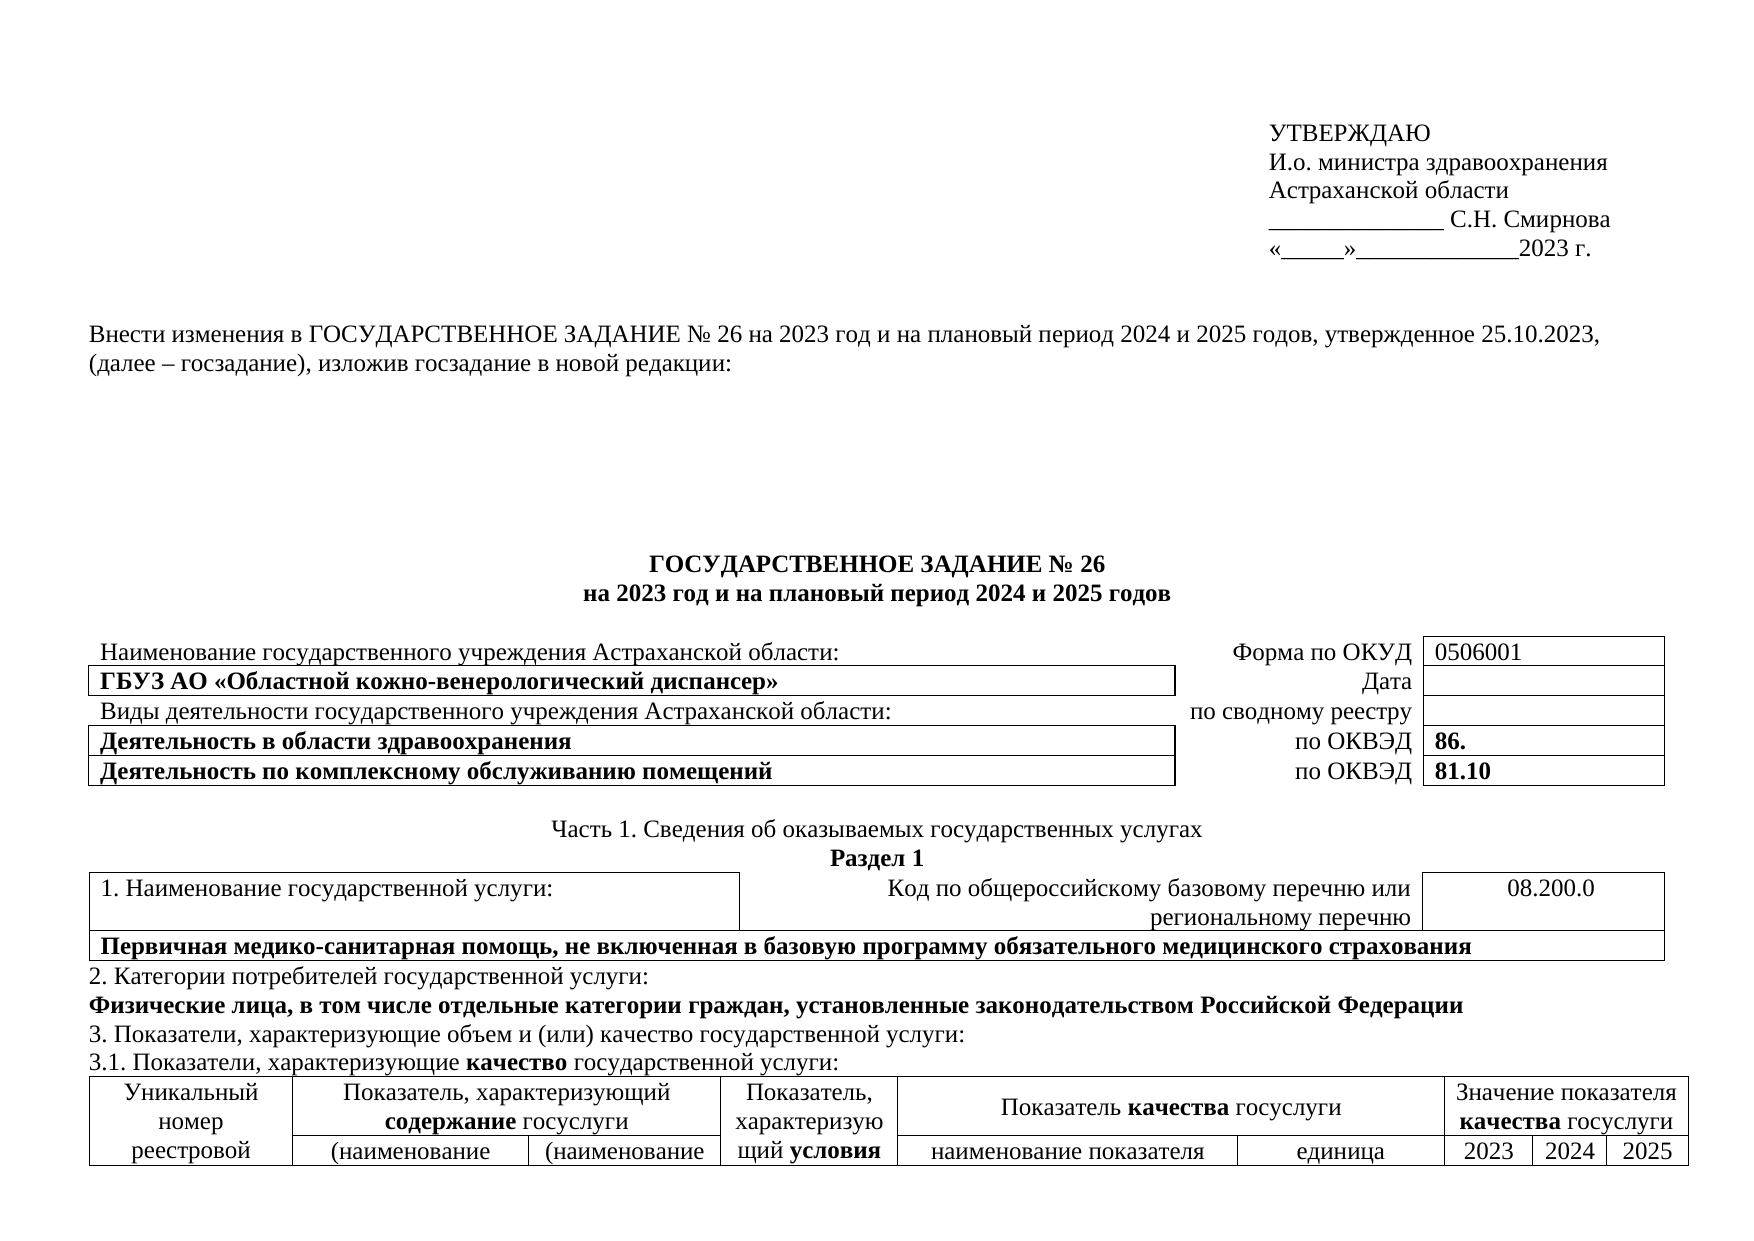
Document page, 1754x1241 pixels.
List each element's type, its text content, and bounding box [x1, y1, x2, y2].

text 3. Показатели, характеризующие объем и (или) качество государственной услуги: [89, 1019, 1665, 1047]
table_header Показатель, характеризующий содержание госуслуги [293, 1077, 720, 1135]
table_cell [529, 1136, 720, 1164]
table_cell 2024 год [1533, 1136, 1606, 1164]
text (далее – госзадание), изложив госзадание в новой редакции: [89, 348, 1665, 377]
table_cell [1238, 1136, 1444, 1164]
table_header Показатель, характеризующий условия (формы) оказания госуслуги [721, 1077, 897, 1164]
table_cell 86. [1424, 726, 1664, 755]
text Раздел 1 [89, 843, 1665, 872]
table_header Код по общероссийскому базовому перечню или региональному перечню [740, 872, 1422, 930]
text Часть 1. Сведения об оказываемых государственных услугах [89, 814, 1665, 843]
table_cell 2025 год [1607, 1136, 1688, 1164]
text 3.1. Показатели, характеризующие качество государственной услуги: [89, 1047, 1665, 1076]
text 2. Категории потребителей государственной услуги: [89, 961, 1665, 990]
text Внести изменения в ГОСУДАРСТВЕННОЕ ЗАДАНИЕ № 26 на 2023 год и на плановый период 2024 и 2025 годов, утвержденное 25.10.2023, [89, 319, 1665, 348]
table_cell 2023 год [1445, 1136, 1532, 1164]
table_cell Деятельность в области здравоохранения [89, 726, 1174, 755]
table_cell по ОКВЭД [1176, 725, 1423, 755]
table_cell Виды деятельности государственного учреждения Астраханской области: [89, 696, 1175, 725]
table_header 0506001 [1424, 637, 1664, 665]
text И.о. министра здравоохранения [1269, 147, 1665, 176]
text ______________ С.Н. Смирнова [1269, 204, 1665, 233]
text ГОСУДАРСТВЕННОЕ ЗАДАНИЕ № 26 [89, 549, 1665, 578]
table_cell по ОКВЭД [1176, 755, 1423, 784]
table_cell Первичная медико-санитарная помощь, не включенная в базовую программу обязательного медицинского страхования [90, 931, 1664, 960]
table_header Наименование государственного учреждения Астраханской области: [89, 636, 1175, 665]
table_cell [1424, 696, 1664, 725]
table_header Показатель качества госуслуги [898, 1077, 1444, 1135]
table_header Уникальный номер реестровой записи [90, 1077, 292, 1164]
table_cell ГБУЗ АО «Областной кожно-венерологический диспансер» [89, 666, 1174, 695]
table_cell Деятельность по комплексному обслуживанию помещений [89, 756, 1174, 784]
table_cell 81.10 [1424, 756, 1664, 784]
table_header Значение показателя качества госуслуги [1445, 1077, 1688, 1135]
table_header 1. Наименование государственной услуги: [90, 873, 739, 930]
table_cell по сводному реестру [1175, 695, 1423, 725]
text Физические лица, в том числе отдельные категории граждан, установленные законодательством Российской Федерации [89, 990, 1665, 1019]
table_cell [1424, 666, 1664, 695]
table_cell Дата [1176, 665, 1423, 695]
table_header Форма по ОКУД [1175, 636, 1423, 665]
text «_____»_____________2023 г. [1269, 233, 1665, 262]
text УТВЕРЖДАЮ [1269, 118, 1665, 147]
text на 2023 год и на плановый период 2024 и 2025 годов [89, 578, 1665, 607]
table_header 08.200.0 [1423, 873, 1664, 930]
text Астраханской области [1269, 176, 1665, 204]
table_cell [898, 1136, 1237, 1164]
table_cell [293, 1136, 528, 1164]
